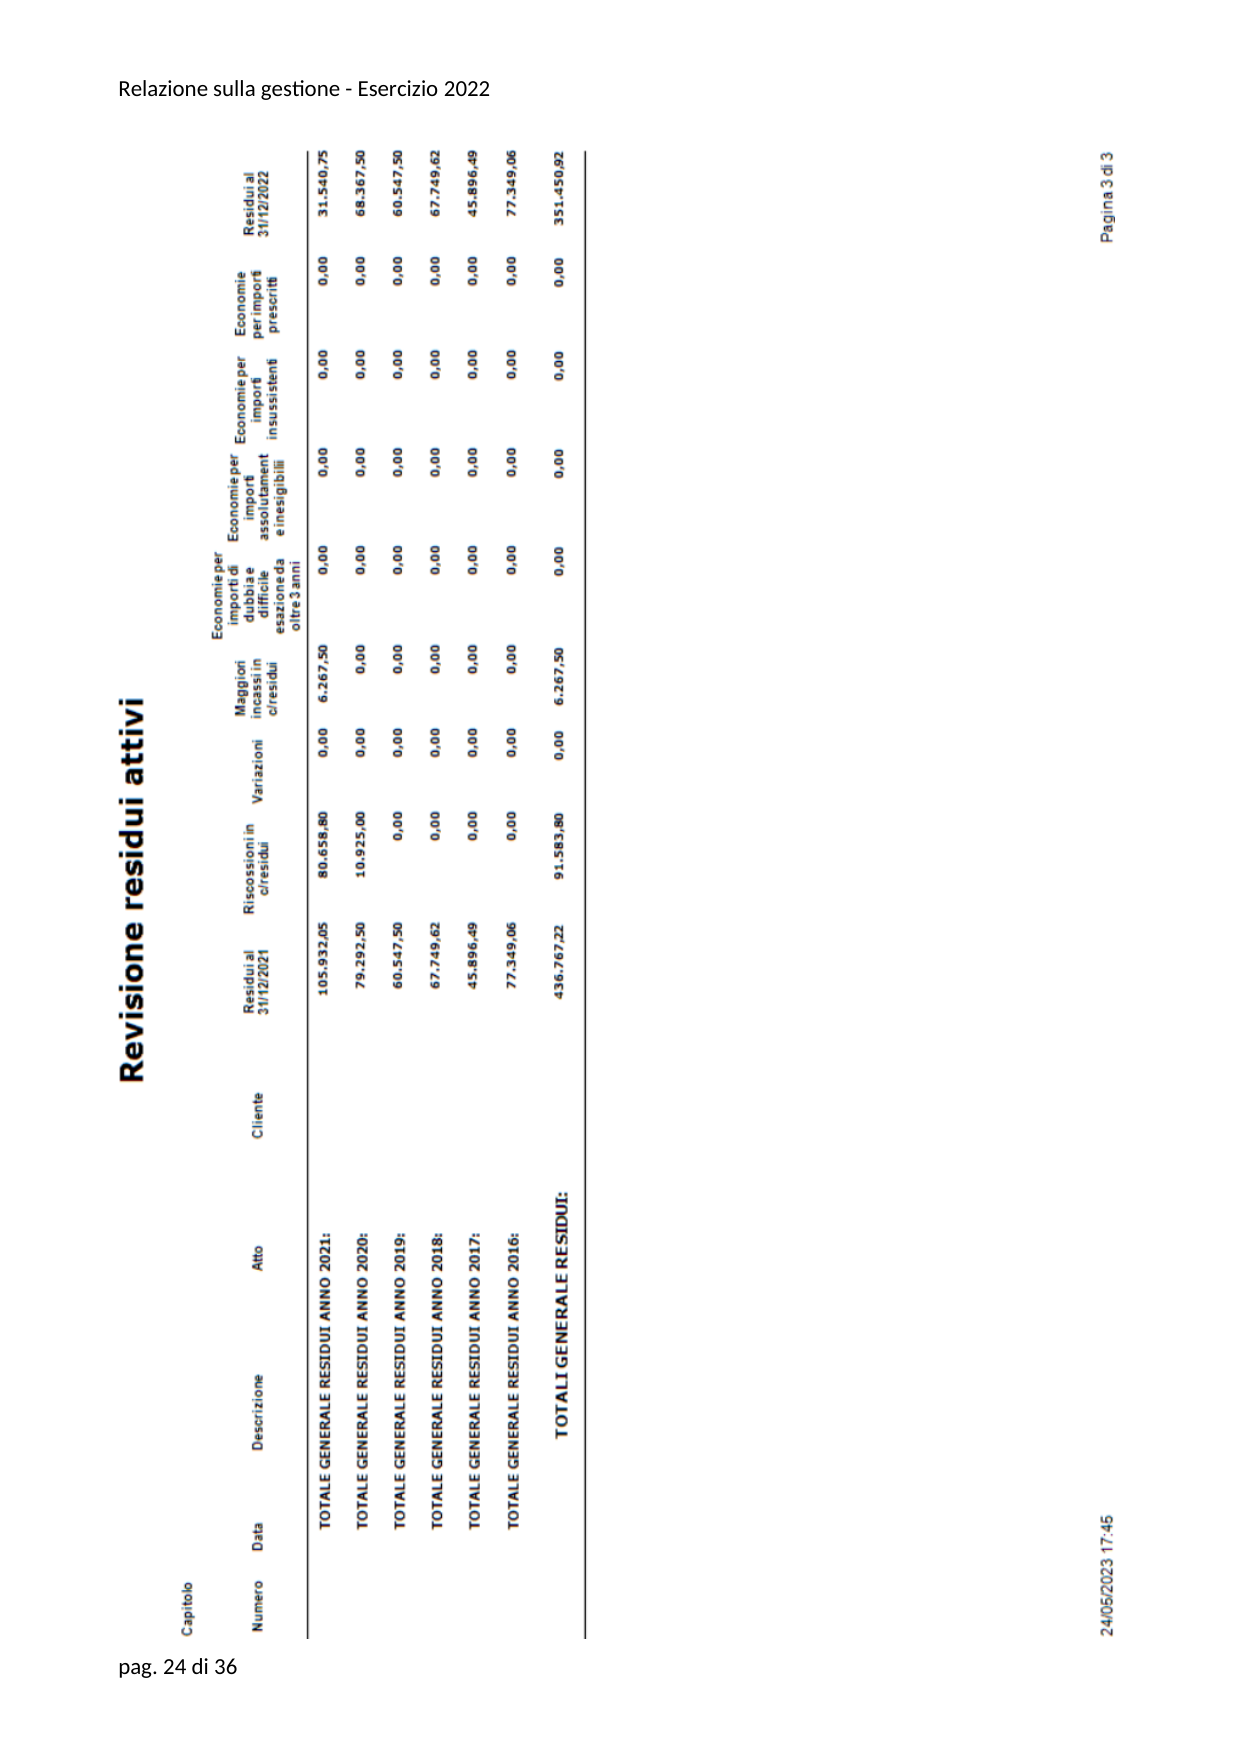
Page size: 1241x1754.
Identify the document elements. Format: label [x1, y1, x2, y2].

picture [120, 151, 1115, 1637]
